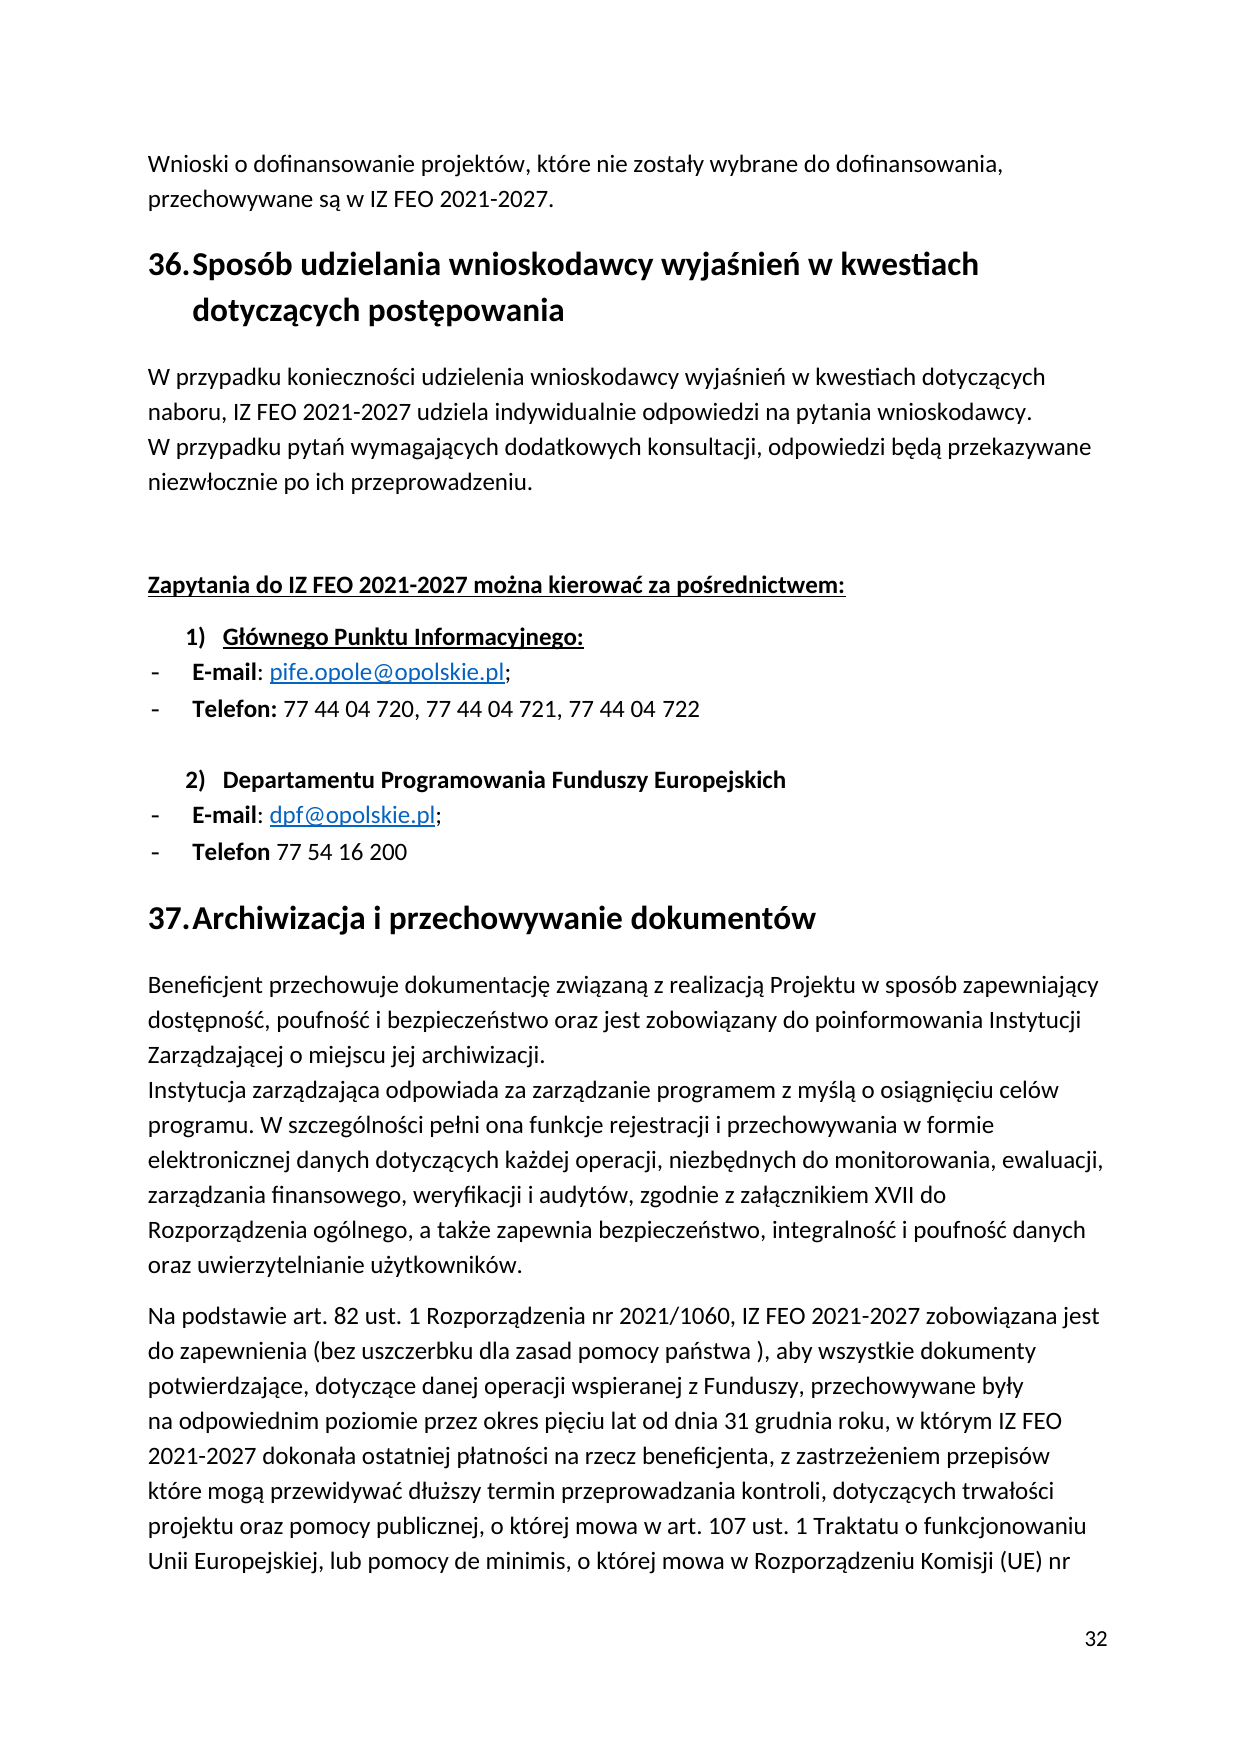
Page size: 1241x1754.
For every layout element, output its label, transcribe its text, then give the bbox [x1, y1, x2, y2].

list Telefon: 77 44 04 720, 77 44 04 721, 77 44 04 722 [148, 693, 1107, 724]
text Wnioski o dofinansowanie projektów, które nie zostały wybrane do dofinansowania, przechowywane są w IZ FEO 2021-2027. [148, 148, 1107, 213]
text Instytucja zarządzająca odpowiada za zarządzanie programem z myślą o osiągnięciu celów programu. W szczególności pełni ona funkcje rejestracji i przechowywania w formie elektronicznej danych dotyczących każdej operacji, niezbędnych do monitorowania, ewaluacji, zarządzania finansowego, weryfikacji i audytów, zgodnie z załącznikiem XVII do Rozporządzenia ogólnego, a także zapewnia bezpieczeństwo, integralność i poufność danych oraz uwierzytelnianie użytkowników. [148, 1074, 1107, 1279]
list E-mail: pife.opole@opolskie.pl; [148, 656, 1107, 688]
list E-mail: dpf@opolskie.pl; [148, 799, 1107, 831]
list Telefon 77 54 16 200 [148, 836, 1107, 867]
text Zapytania do IZ FEO 2021-2027 można kierować za pośrednictwem: [148, 569, 1107, 600]
subtitle Archiwizacja i przechowywanie dokumentów [148, 897, 1107, 938]
list Głównego Punktu Informacyjnego: [185, 621, 1107, 652]
list Departamentu Programowania Funduszy Europejskich [185, 764, 1107, 795]
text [148, 1301, 1107, 1576]
text W przypadku konieczności udzielenia wnioskodawcy wyjaśnień w kwestiach dotyczących naboru, IZ FEO 2021-2027 udziela indywidualnie odpowiedzi na pytania wnioskodawcy. W przypadku pytań wymagających dodatkowych konsultacji, odpowiedzi będą przekazywane niezwłocznie po ich przeprowadzeniu. [148, 361, 1107, 497]
text Beneficjent przechowuje dokumentację związaną z realizacją Projektu w sposób zapewniający dostępność, poufność i bezpieczeństwo oraz jest zobowiązany do poinformowania Instytucji Zarządzającej o miejscu jej archiwizacji. [148, 969, 1107, 1069]
subtitle Sposób udzielania wnioskodawcy wyjaśnień w kwestiach dotyczących postępowania [148, 243, 1107, 330]
